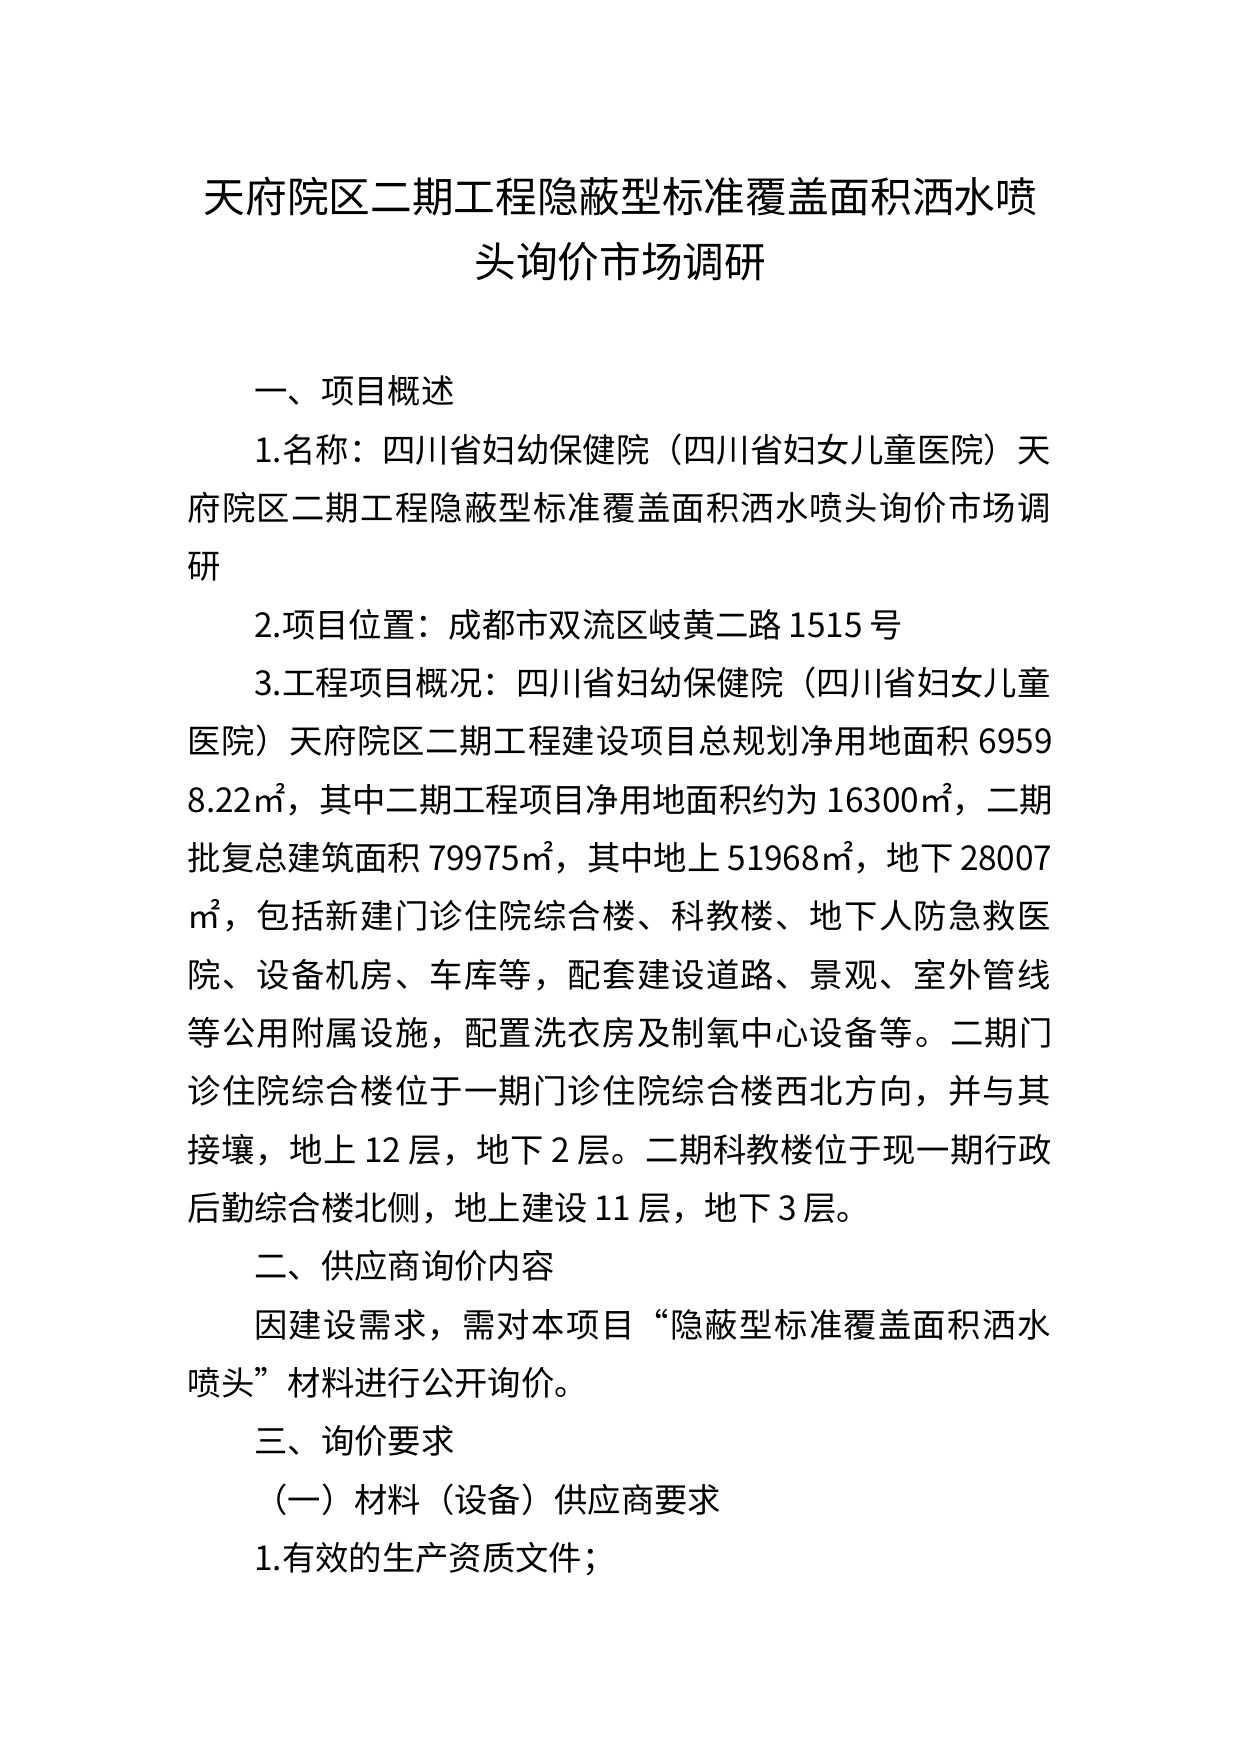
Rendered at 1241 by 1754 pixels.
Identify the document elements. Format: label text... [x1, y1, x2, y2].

text 2.项目位置：成都市双流区岐黄二路1515号 [187, 590, 1053, 649]
text 1.有效的生产资质文件； [187, 1524, 1053, 1582]
text 天府院区二期工程隐蔽型标准覆盖面积洒水喷头询价市场调研 [187, 162, 1053, 292]
text 三、询价要求 [187, 1407, 1053, 1465]
text 3.工程项目概况：四川省妇幼保健院（四川省妇女儿童医院）天府院区二期工程建设项目总规划净用地面积69598.22㎡，其中二期工程项目净用地面积约为16300㎡，二期批复总建筑面积79975㎡，其中地上51968㎡，地下28007㎡，包括新建门诊住院综合楼、科教楼、地下人防急救医院、设备机房、车库等，配套建设道路、景观、室外管线等公用附属设施，配置洗衣房及制氧中心设备等。二期门诊住院综合楼位于一期门诊住院综合楼西北方向，并与其接壤，地上12层，地下2层。二期科教楼位于现一期行政后勤综合楼北侧，地上建设11层，地下3层。 [187, 649, 1053, 1232]
text 一、项目概述 [187, 357, 1053, 415]
text 1.名称：四川省妇幼保健院（四川省妇女儿童医院）天府院区二期工程隐蔽型标准覆盖面积洒水喷头询价市场调研 [187, 415, 1053, 590]
text 因建设需求，需对本项目“隐蔽型标准覆盖面积洒水喷头”材料进行公开询价。 [187, 1290, 1053, 1407]
text 二、供应商询价内容 [187, 1232, 1053, 1290]
text （一）材料（设备）供应商要求 [187, 1465, 1053, 1524]
